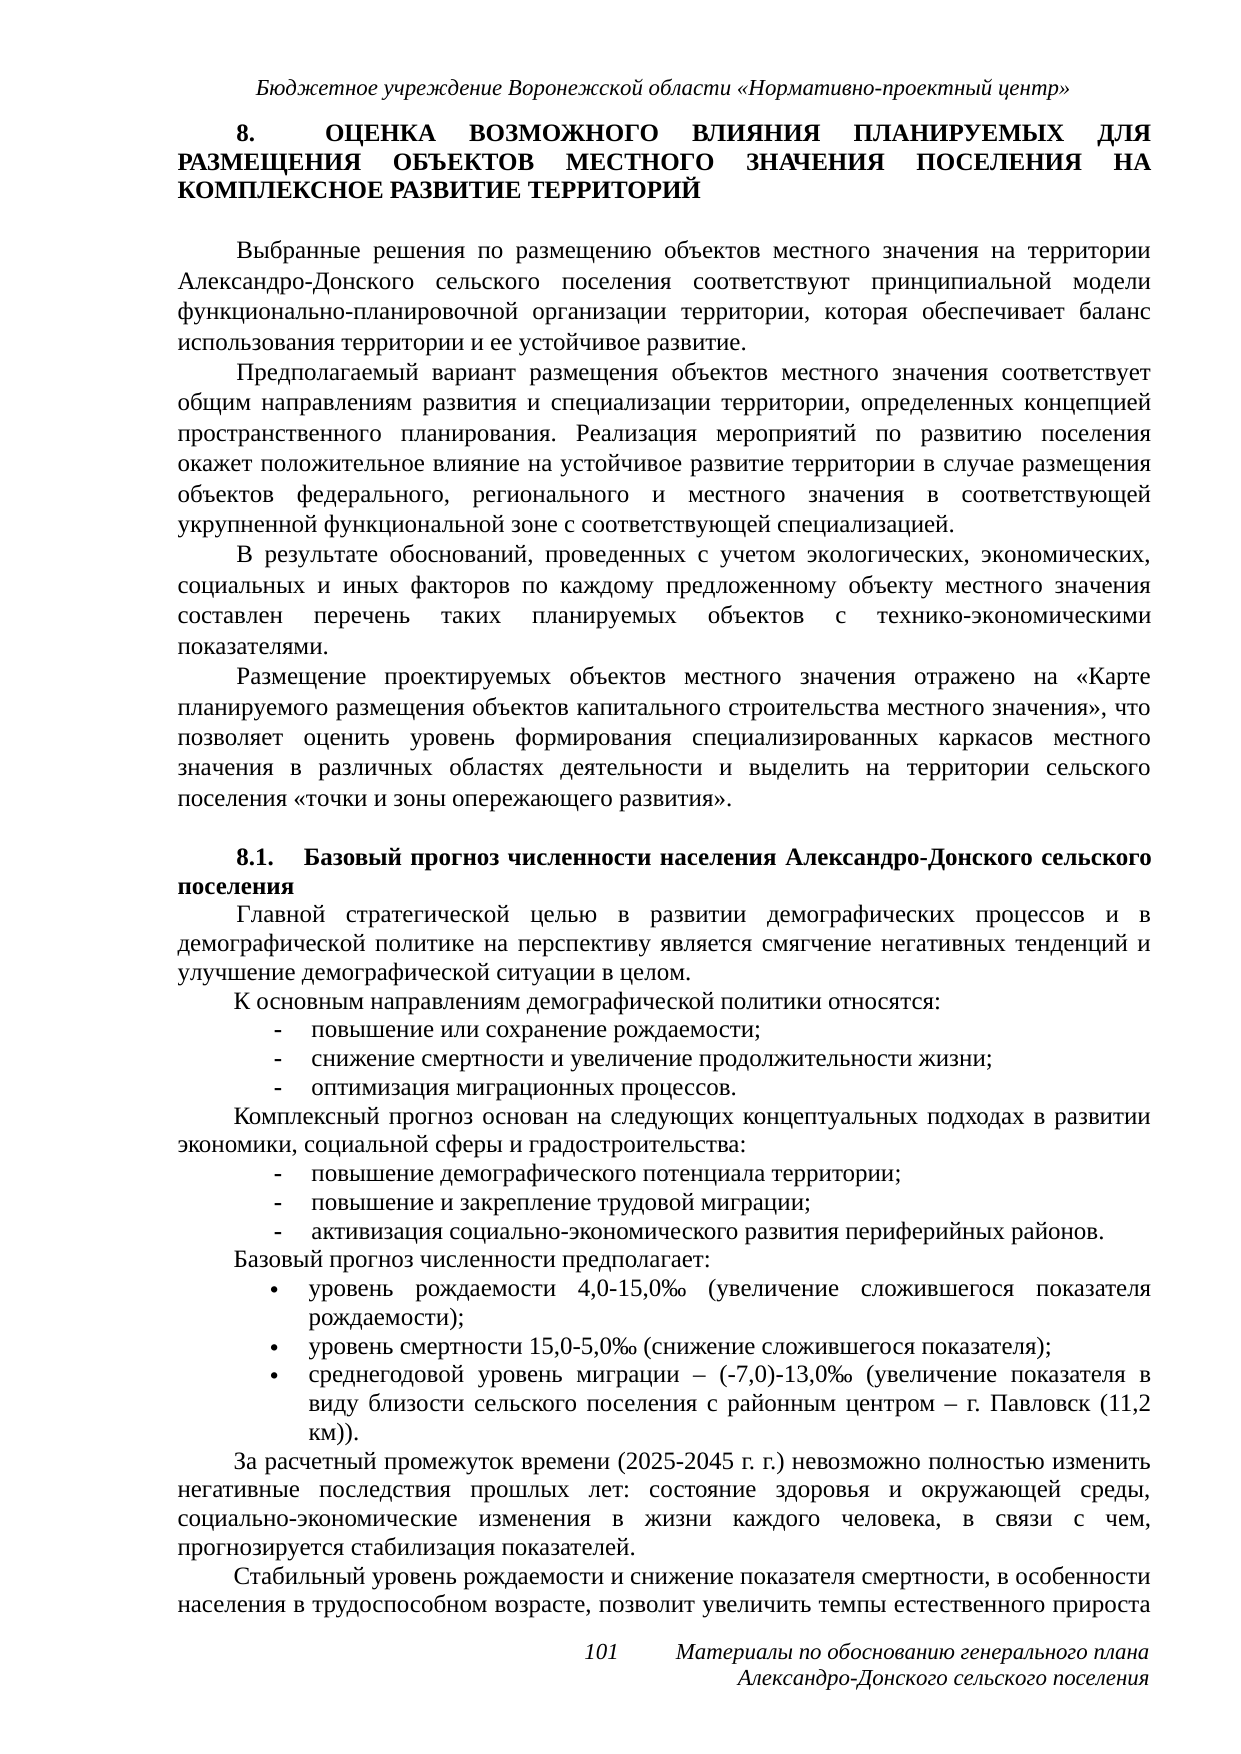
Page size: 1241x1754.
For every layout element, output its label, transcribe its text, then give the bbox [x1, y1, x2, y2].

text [177, 1561, 1152, 1618]
list повышение демографического потенциала территории; [274, 1158, 1152, 1187]
list Базовый прогноз численности населения Александро-Донского сельского поселения [177, 842, 1152, 899]
text За расчетный промежуток времени (2025-2045 г. г.) невозможно полностью изменить негативные последствия прошлых лет: состояние здоровья и окружающей среды, социально-экономические изменения в жизни каждого человека, в связи с чем, прогнозируется стабилизация показателей. [177, 1446, 1152, 1561]
list повышение или сохранение рождаемости; [274, 1014, 1152, 1043]
list активизация социально-экономического развития периферийных районов. [274, 1216, 1152, 1244]
list уровень смертности 15,0-5,0‰ (снижение сложившегося показателя); [271, 1331, 1152, 1359]
list повышение и закрепление трудовой миграции; [274, 1187, 1152, 1216]
text Комплексный прогноз основан на следующих концептуальных подходах в развитии экономики, социальной сферы и градостроительства: [177, 1101, 1152, 1158]
list среднегодовой уровень миграции – (-7,0)-13,0‰ (увеличение показателя в виду близости сельского поселения с районным центром – г. Павловск (11,2 км)). [271, 1359, 1152, 1446]
text К основным направлениям демографической политики относятся: [177, 986, 1152, 1014]
text Главной стратегической целью в развитии демографических процессов и в демографической политике на перспективу является смягчение негативных тенденций и улучшение демографической ситуации в целом. [177, 899, 1152, 986]
text Базовый прогноз численности предполагает: [177, 1244, 1152, 1273]
text В результате обоснований, проведенных с учетом экологических, экономических, социальных и иных факторов по каждому предложенному объекту местного значения составлен перечень таких планируемых объектов с технико-экономическими показателями. [177, 539, 1152, 659]
list уровень рождаемости 4,0-15,0‰ (увеличение сложившегося показателя рождаемости); [271, 1273, 1152, 1331]
list оптимизация миграционных процессов. [274, 1072, 1152, 1101]
list ОЦЕНКА ВОЗМОЖНОГО ВЛИЯНИЯ ПЛАНИРУЕМЫХ ДЛЯ РАЗМЕЩЕНИЯ ОБЪЕКТОВ МЕСТНОГО ЗНАЧЕНИЯ ПОСЕЛЕНИЯ НА КОМПЛЕКСНОЕ РАЗВИТИЕ ТЕРРИТОРИЙ [177, 118, 1152, 204]
list снижение смертности и увеличение продолжительности жизни; [274, 1043, 1152, 1072]
text Предполагаемый вариант размещения объектов местного значения соответствует общим направлениям развития и специализации территории, определенных концепцией пространственного планирования. Реализация мероприятий по развитию поселения окажет положительное влияние на устойчивое развитие территории в случае размещения объектов федерального, регионального и местного значения в соответствующей укрупненной функциональной зоне с соответствующей специализацией. [177, 357, 1152, 538]
text Размещение проектируемых объектов местного значения отражено на «Карте планируемого размещения объектов капитального строительства местного значения», что позволяет оценить уровень формирования специализированных каркасов местного значения в различных областях деятельности и выделить на территории сельского поселения «точки и зоны опережающего развития». [177, 661, 1152, 812]
text Выбранные решения по размещению объектов местного значения на территории Александро-Донского сельского поселения соответствуют принципиальной модели функционально-планировочной организации территории, которая обеспечивает баланс использования территории и ее устойчивое развитие. [177, 235, 1152, 355]
